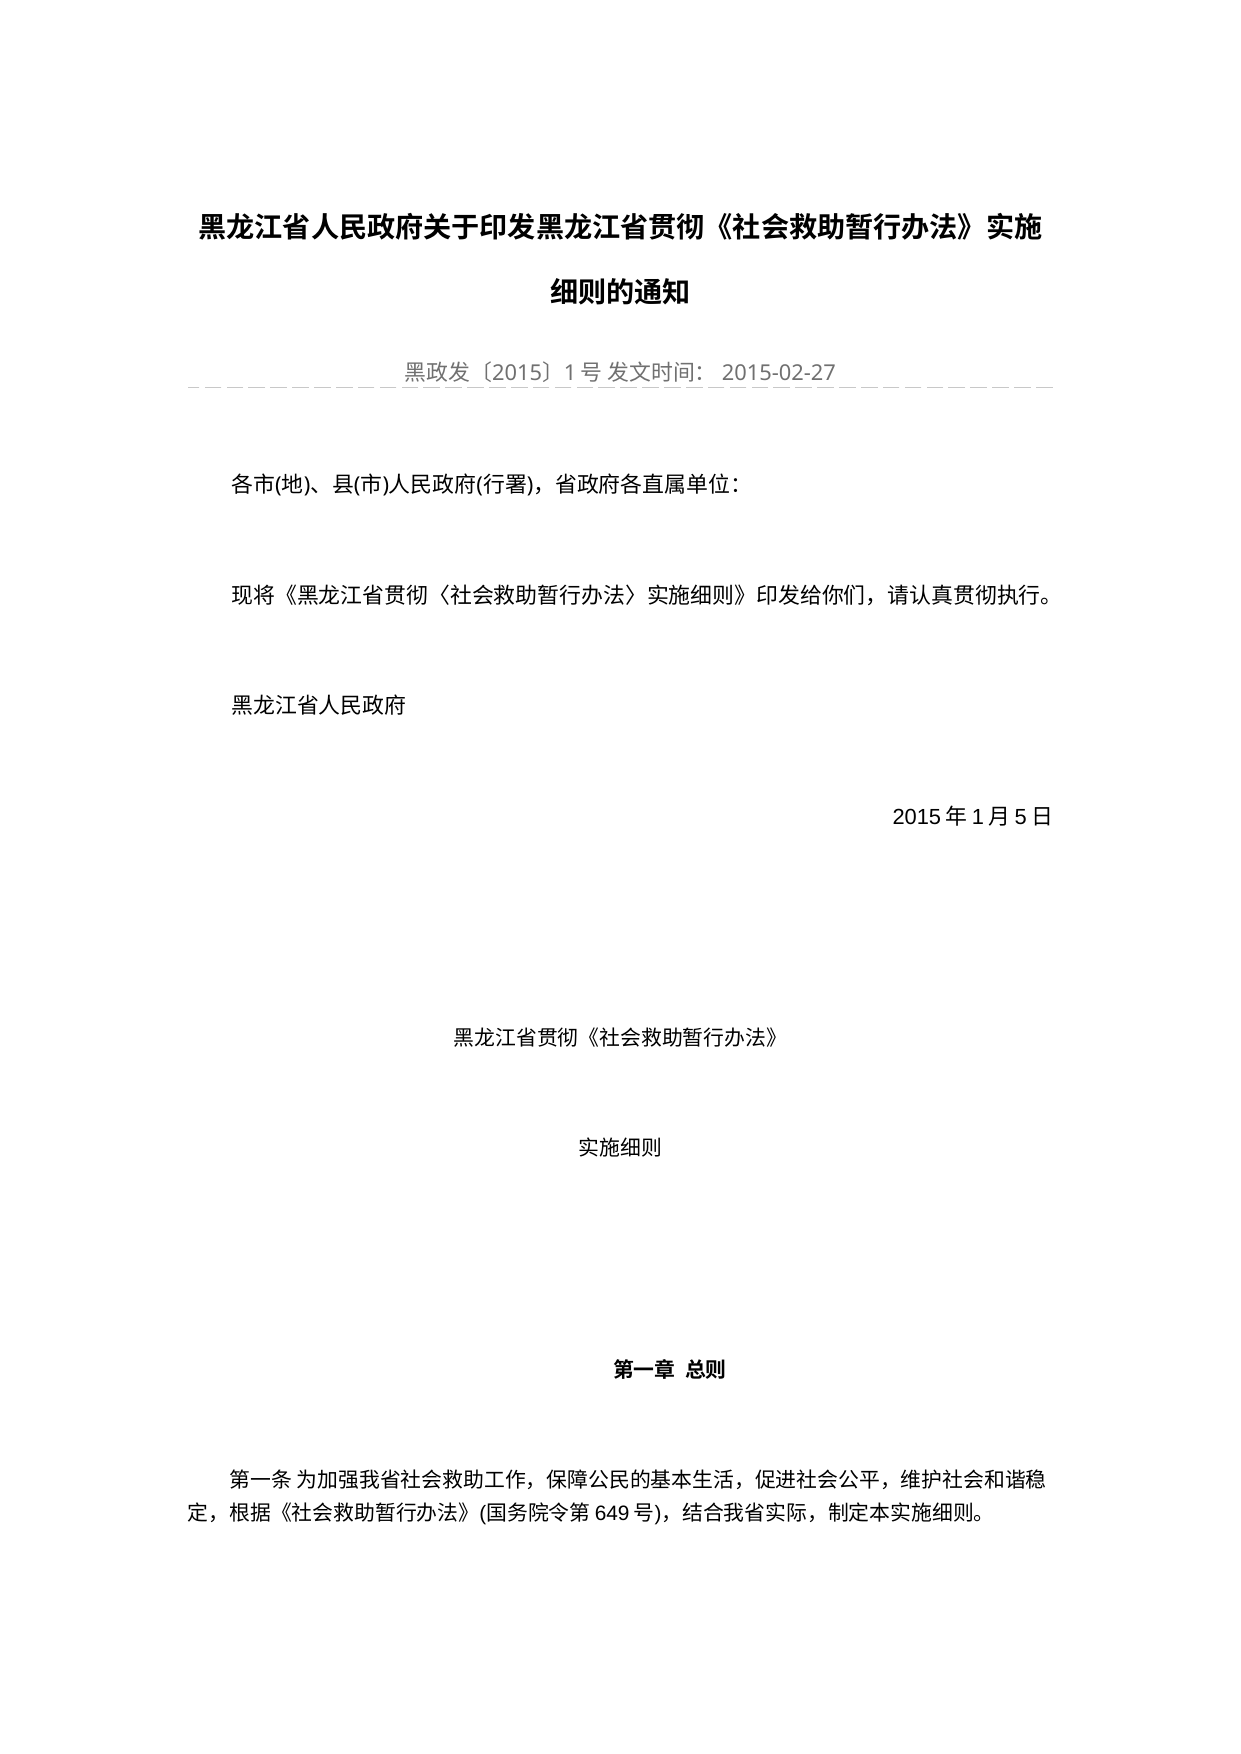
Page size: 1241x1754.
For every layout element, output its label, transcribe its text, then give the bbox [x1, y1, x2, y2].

text 实施细则 [187, 1130, 1053, 1163]
text 黑龙江省贯彻《社会救助暂行办法》 [187, 1020, 1053, 1052]
text 第一章 总则 [187, 1352, 1053, 1384]
text 黑龙江省人民政府 [187, 688, 1053, 720]
text 黑政发〔2015〕1号 发文时间： 2015-02-27 [187, 354, 1053, 388]
text 现将《黑龙江省贯彻〈社会救助暂行办法〉实施细则》印发给你们，请认真贯彻执行。 [187, 577, 1053, 610]
text 2015年1月5日 [187, 798, 1053, 831]
text 各市(地)、县(市)人民政府(行署)，省政府各直属单位： [187, 467, 1053, 499]
text 第一条 为加强我省社会救助工作，保障公民的基本生活，促进社会公平，维护社会和谐稳定，根据《社会救助暂行办法》(国务院令第649号)，结合我省实际，制定本实施细则。 [187, 1462, 1053, 1527]
text 黑龙江省人民政府关于印发黑龙江省贯彻《社会救助暂行办法》实施细则的通知 [187, 193, 1053, 323]
